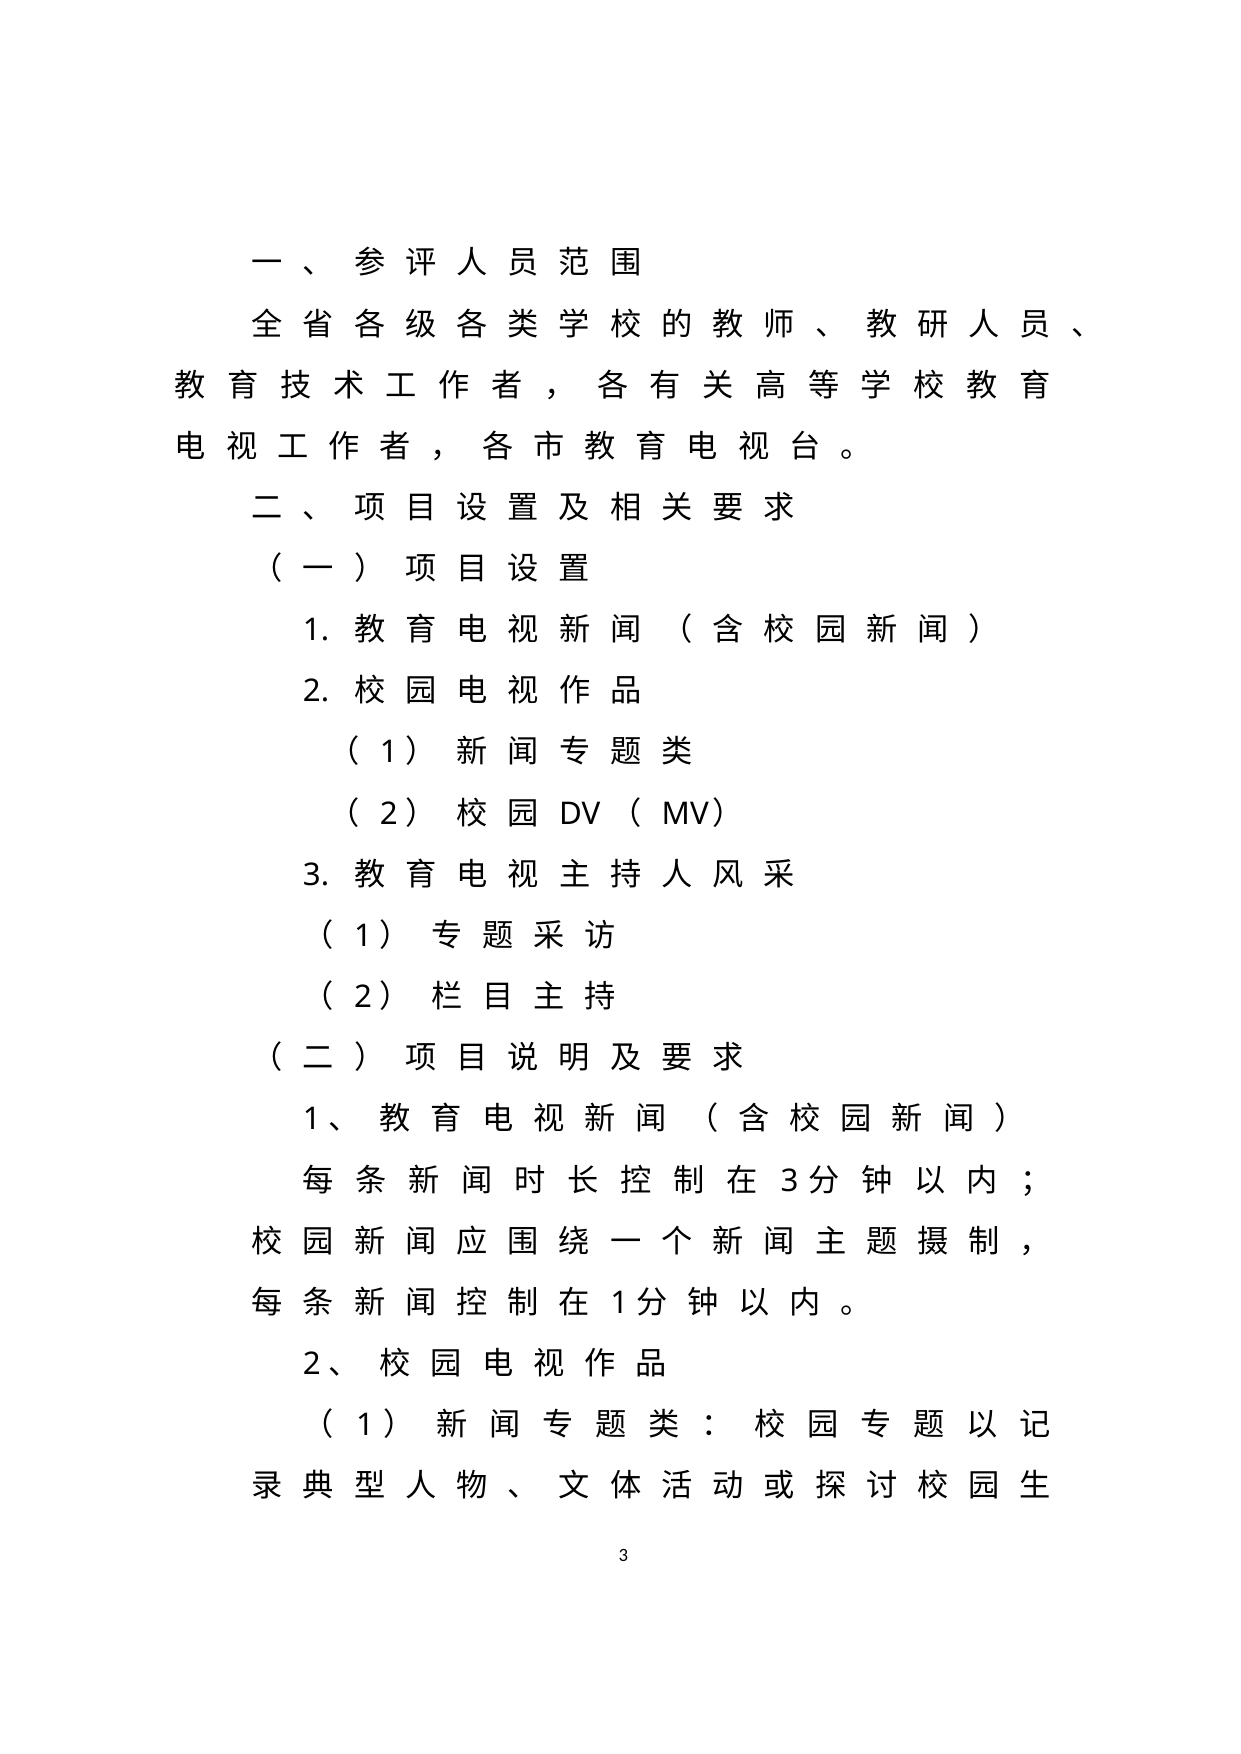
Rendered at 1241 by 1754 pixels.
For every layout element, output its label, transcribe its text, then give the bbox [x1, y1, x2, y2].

text 1.教育电视新闻（含校园新闻） [174, 597, 1071, 658]
text 二、项目设置及相关要求 [174, 474, 1071, 535]
text （一）项目设置 [233, 535, 1071, 597]
text 3.教育电视主持人风采 [174, 841, 1071, 902]
text 每条新闻时长控制在3分钟以内；校园新闻应围绕一个新闻主题摄制，每条新闻控制在1分钟以内。 [233, 1147, 1071, 1330]
text （二）项目说明及要求 [233, 1024, 1071, 1086]
text 一、参评人员范围 [174, 230, 1071, 291]
text 全省各级各类学校的教师、教研人员、教育技术工作者，各有关高等学校教育电视工作者，各市教育电视台。 [174, 291, 1071, 474]
text （2）栏目主持 [174, 963, 1071, 1024]
text （2）校园DV（MV） [174, 780, 1071, 841]
text 2、校园电视作品 [233, 1330, 1071, 1391]
text 2.校园电视作品 [174, 658, 1071, 719]
text 1、教育电视新闻（含校园新闻） [233, 1086, 1071, 1147]
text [233, 1391, 1071, 1514]
text （1）专题采访 [174, 902, 1071, 963]
text （1）新闻专题类 [174, 719, 1071, 780]
